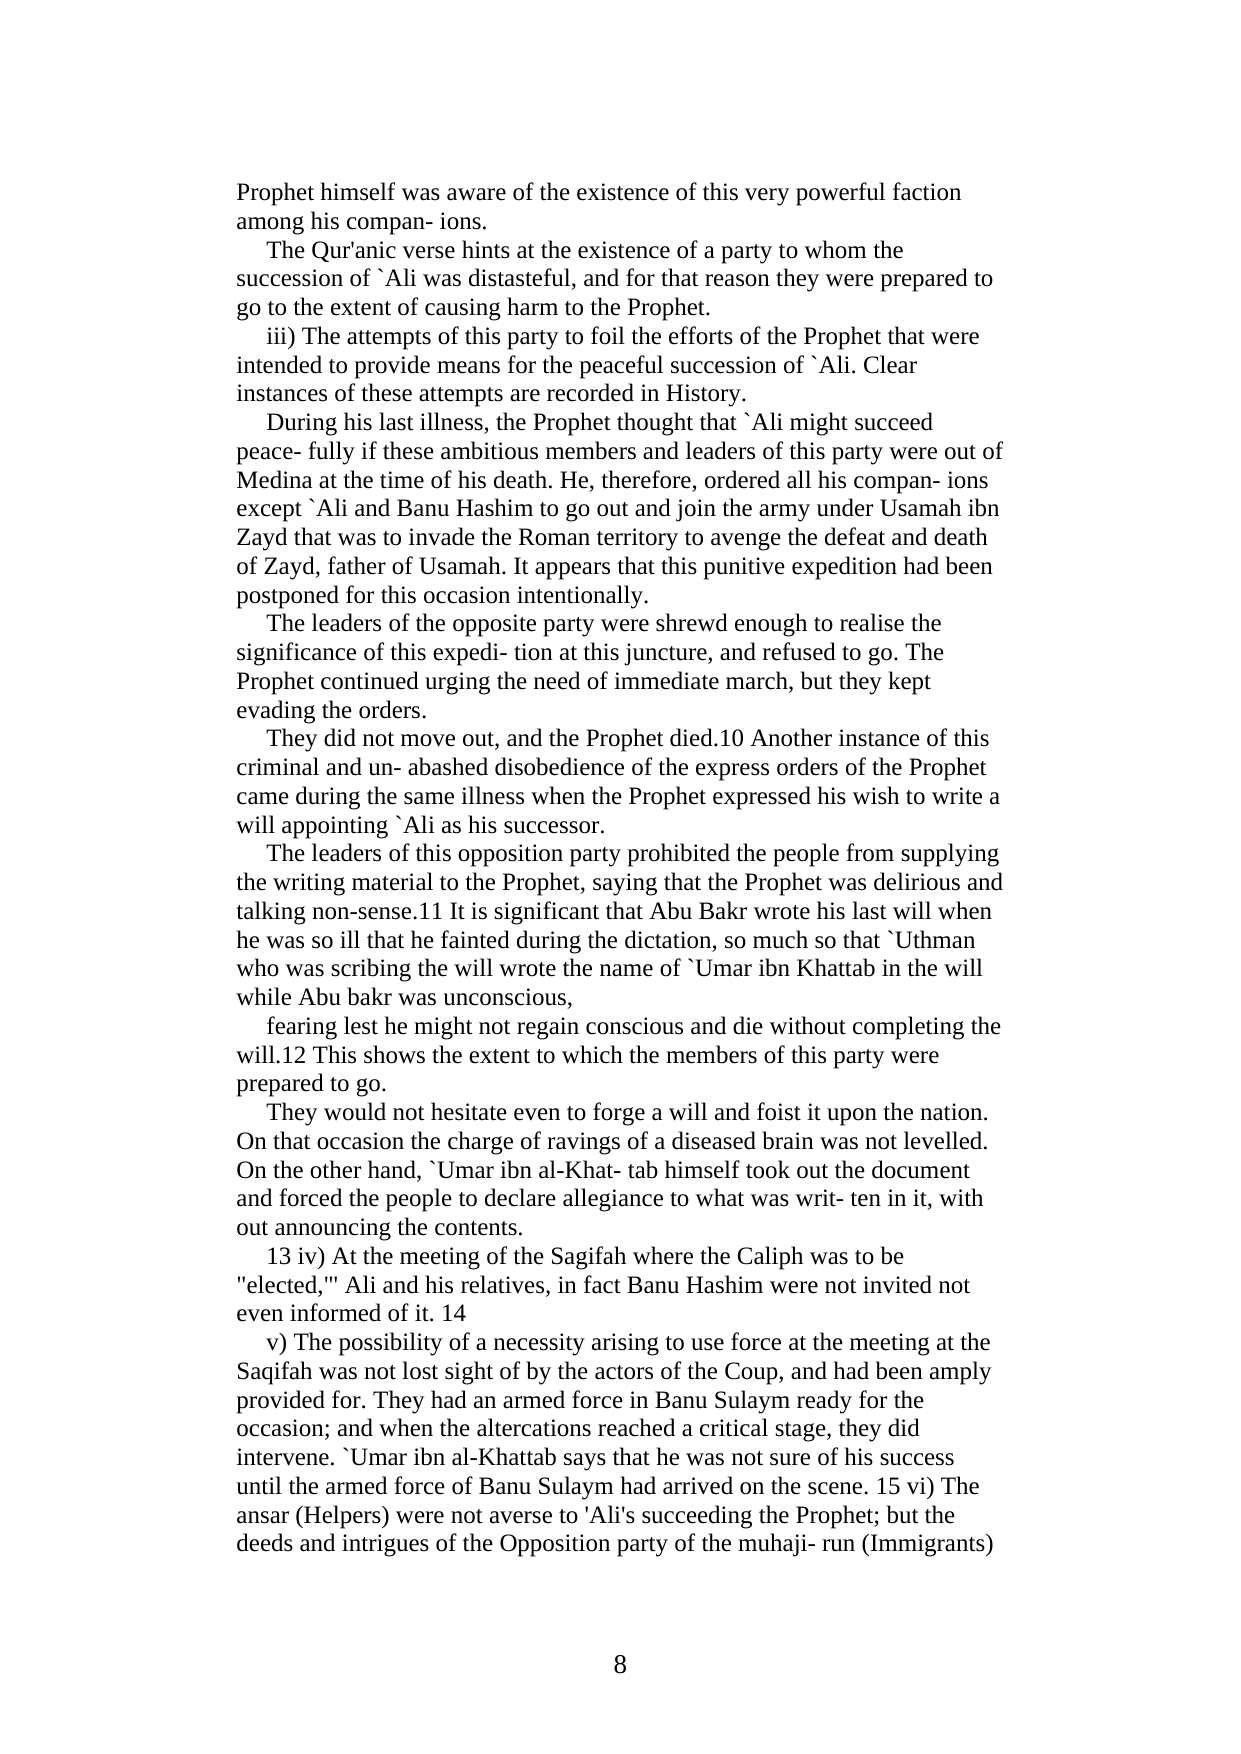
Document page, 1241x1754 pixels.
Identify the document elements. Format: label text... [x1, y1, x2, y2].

text iii) The attempts of this party to foil the efforts of the Prophet that were intended to provide means for the peaceful succession of `Ali. Clear instances of these attempts are recorded in History. [236, 321, 1004, 407]
text The Qur'anic verse hints at the existence of a party to whom the succession of `Ali was distasteful, and for that reason they were prepared to go to the extent of causing harm to the Prophet. [236, 235, 1004, 321]
text The leaders of this opposition party prohibited the people from supplying the writing material to the Prophet, saying that the Prophet was delirious and talking non-sense.11 It is significant that Abu Bakr wrote his last will when he was so ill that he fainted during the dictation, so much so that `Uthman who was scribing the will wrote the name of `Umar ibn Khattab in the will while Abu bakr was unconscious, [236, 838, 1004, 1011]
text They did not move out, and the Prophet died.10 Another instance of this criminal and un- abashed disobedience of the express orders of the Prophet came during the same illness when the Prophet expressed his wish to write a will appointing `Ali as his successor. [236, 723, 1004, 838]
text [236, 177, 1004, 235]
text fearing lest he might not regain conscious and die without completing the will.12 This shows the extent to which the members of this party were prepared to go. [236, 1011, 1004, 1097]
text They would not hesitate even to forge a will and foist it upon the nation. On that occasion the charge of ravings of a diseased brain was not levelled. On the other hand, `Umar ibn al-Khat- tab himself took out the document and forced the people to declare allegiance to what was writ- ten in it, with out announcing the contents. [236, 1097, 1004, 1241]
text During his last illness, the Prophet thought that `Ali might succeed peace- fully if these ambitious members and leaders of this party were out of Medina at the time of his death. He, therefore, ordered all his compan- ions except `Ali and Banu Hashim to go out and join the army under Usamah ibn Zayd that was to invade the Roman territory to avenge the defeat and death of Zayd, father of Usamah. It appears that this punitive expedition had been postponed for this occasion intentionally. [236, 407, 1004, 608]
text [236, 1327, 1004, 1557]
text 13 iv) At the meeting of the Sagifah where the Caliph was to be "elected,"' Ali and his relatives, in fact Banu Hashim were not invited not even informed of it. 14 [236, 1241, 1004, 1327]
text The leaders of the opposite party were shrewd enough to realise the significance of this expedi- tion at this juncture, and refused to go. The Prophet continued urging the need of immediate march, but they kept evading the orders. [236, 608, 1004, 723]
